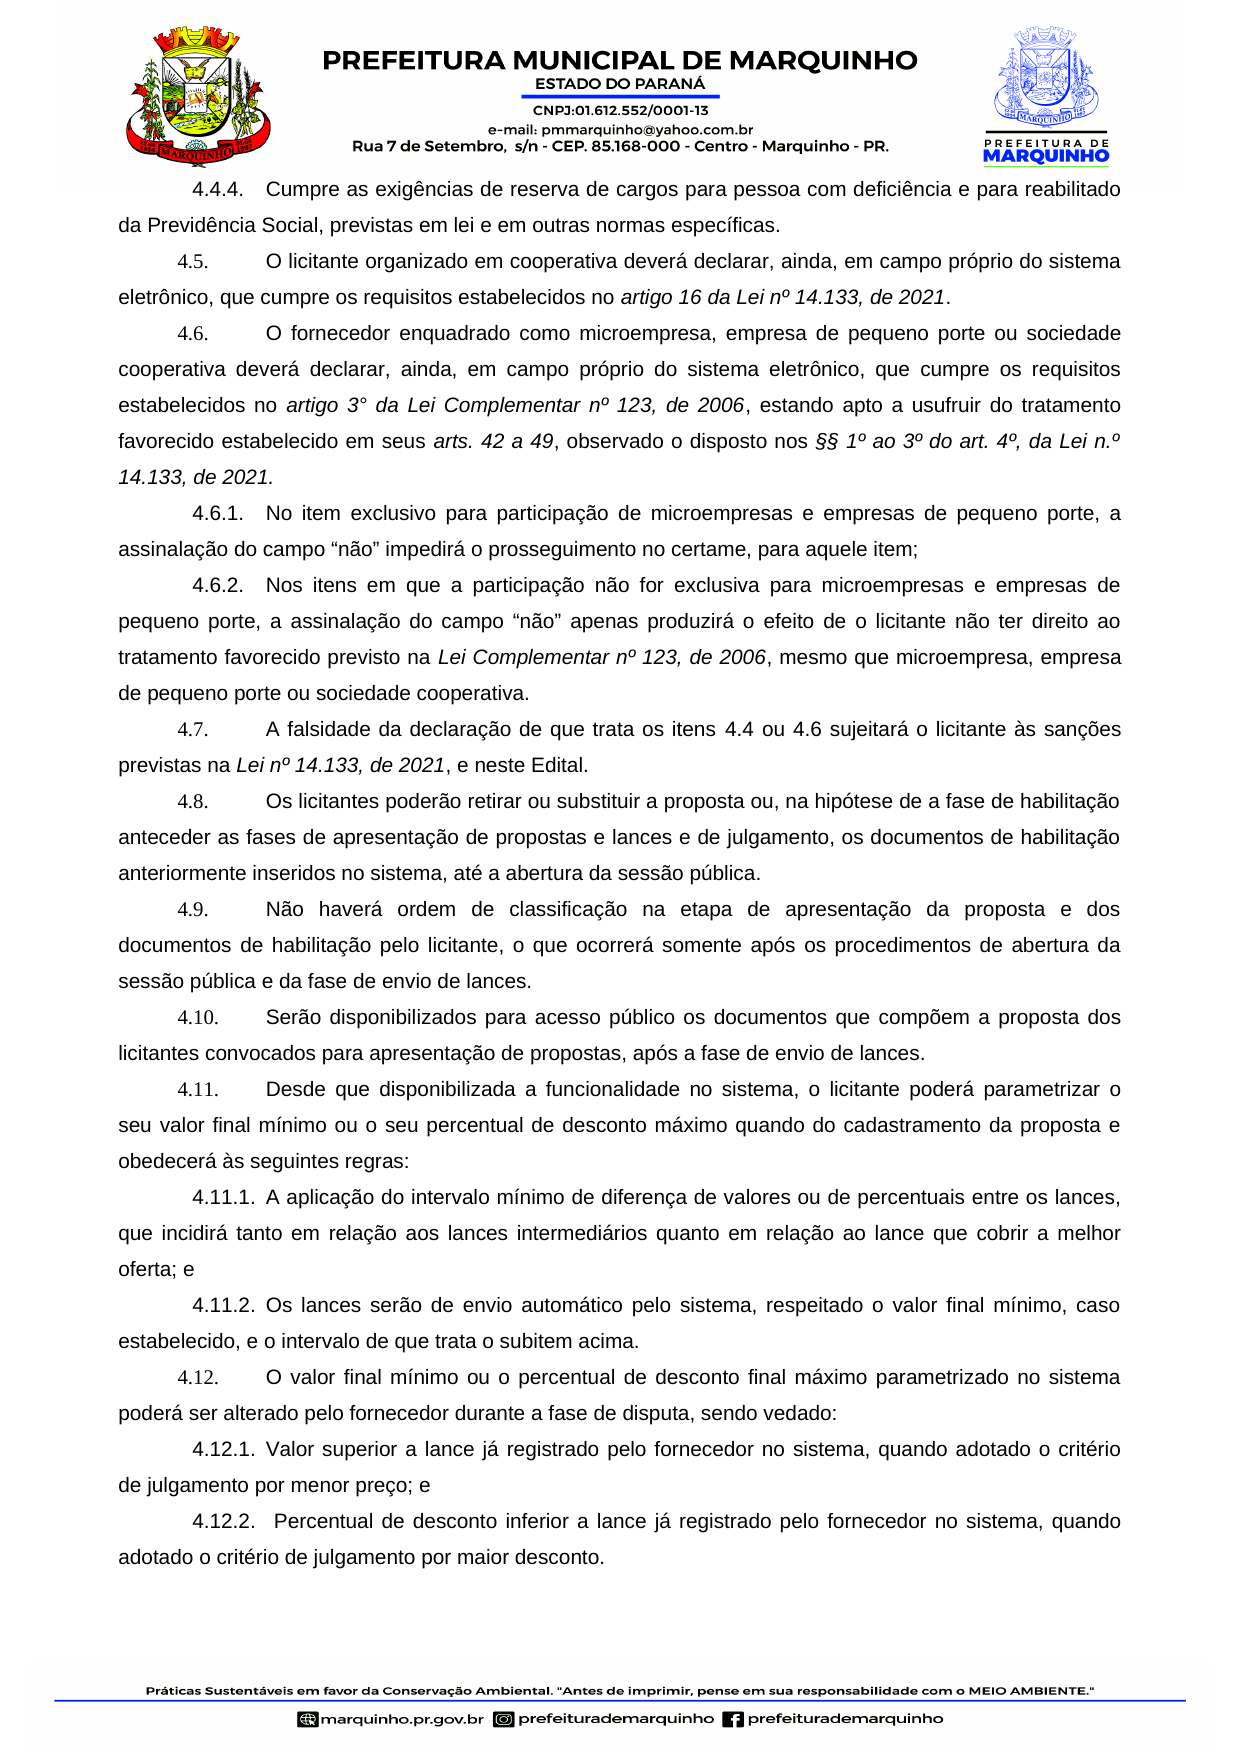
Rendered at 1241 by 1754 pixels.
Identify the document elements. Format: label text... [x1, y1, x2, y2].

text A falsidade da declaração de que trata os itens 4.4 ou 4.6 sujeitará o licitante às sanções previstas na Lei nº 14.133, de 2021, e neste Edital. [118, 717, 1122, 777]
text Desde que disponibilizada a funcionalidade no sistema, o licitante poderá parametrizar o seu valor final mínimo ou o seu percentual de desconto máximo quando do cadastramento da proposta e obedecerá às seguintes regras: [118, 1077, 1122, 1173]
text O fornecedor enquadrado como microempresa, empresa de pequeno porte ou sociedade cooperativa deverá declarar, ainda, em campo próprio do sistema eletrônico, que cumpre os requisitos estabelecidos no artigo 3° da Lei Complementar nº 123, de 2006, estando apto a usufruir do tratamento favorecido estabelecido em seus arts. 42 a 49, observado o disposto nos §§ 1º ao 3º do art. 4º, da Lei n.º 14.133, de 2021. [118, 321, 1122, 489]
text No item exclusivo para participação de microempresas e empresas de pequeno porte, a assinalação do campo “não” impedirá o prosseguimento no certame, para aquele item; [118, 501, 1122, 561]
picture [30, 1659, 1210, 1753]
text O licitante organizado em cooperativa deverá declarar, ainda, em campo próprio do sistema eletrônico, que cumpre os requisitos estabelecidos no artigo 16 da Lei nº 14.133, de 2021. [118, 249, 1122, 309]
text Os licitantes poderão retirar ou substituir a proposta ou, na hipótese de a fase de habilitação anteceder as fases de apresentação de propostas e lances e de julgamento, os documentos de habilitação anteriormente inseridos no sistema, até a abertura da sessão pública. [118, 789, 1122, 885]
text Serão disponibilizados para acesso público os documentos que compõem a proposta dos licitantes convocados para apresentação de propostas, após a fase de envio de lances. [118, 1005, 1122, 1065]
text Cumpre as exigências de reserva de cargos para pessoa com deficiência e para reabilitado da Previdência Social, previstas em lei e em outras normas específicas. [118, 177, 1122, 237]
text Percentual de desconto inferior a lance já registrado pelo fornecedor no sistema, quando adotado o critério de julgamento por maior desconto. [118, 1508, 1122, 1568]
picture [60, 0, 1181, 191]
text O valor final mínimo ou o percentual de desconto final máximo parametrizado no sistema poderá ser alterado pelo fornecedor durante a fase de disputa, sendo vedado: [118, 1364, 1122, 1425]
text Os lances serão de envio automático pelo sistema, respeitado o valor final mínimo, caso estabelecido, e o intervalo de que trata o subitem acima. [118, 1293, 1122, 1353]
text A aplicação do intervalo mínimo de diferença de valores ou de percentuais entre os lances, que incidirá tanto em relação aos lances intermediários quanto em relação ao lance que cobrir a melhor oferta; e [118, 1185, 1122, 1281]
text Valor superior a lance já registrado pelo fornecedor no sistema, quando adotado o critério de julgamento por menor preço; e [118, 1437, 1122, 1497]
text Nos itens em que a participação não for exclusiva para microempresas e empresas de pequeno porte, a assinalação do campo “não” apenas produzirá o efeito de o licitante não ter direito ao tratamento favorecido previsto na Lei Complementar nº 123, de 2006, mesmo que microempresa, empresa de pequeno porte ou sociedade cooperativa. [118, 573, 1122, 705]
text Não haverá ordem de classificação na etapa de apresentação da proposta e dos documentos de habilitação pelo licitante, o que ocorrerá somente após os procedimentos de abertura da sessão pública e da fase de envio de lances. [118, 897, 1122, 993]
